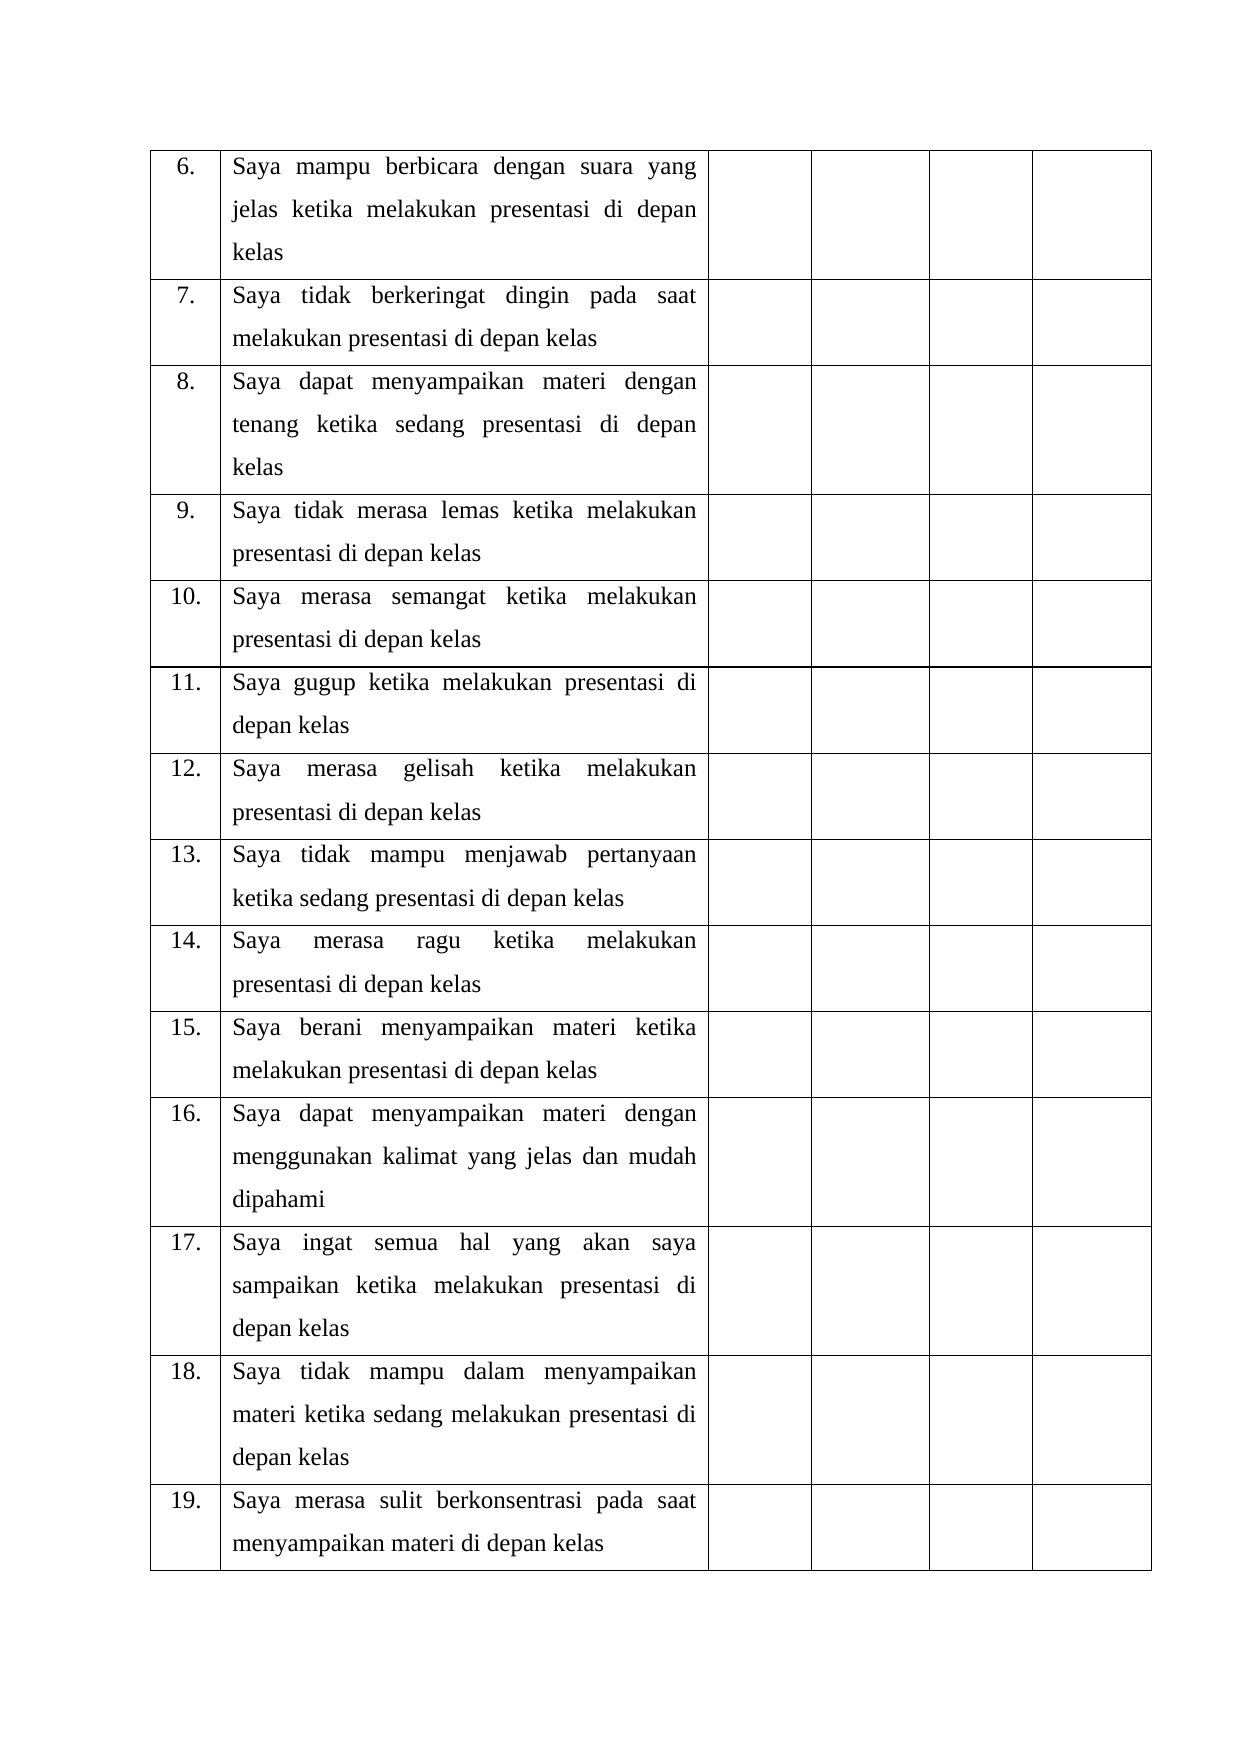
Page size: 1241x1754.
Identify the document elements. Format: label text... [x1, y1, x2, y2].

table_cell [812, 668, 929, 752]
table_cell [709, 840, 811, 924]
table_cell 19. [151, 1485, 220, 1570]
table_cell 14. [151, 926, 220, 1011]
table_cell [1033, 495, 1151, 580]
table_cell 17. [151, 1227, 220, 1355]
table_cell [812, 1012, 929, 1097]
table_cell [930, 495, 1032, 580]
table_cell [709, 668, 811, 752]
table_cell [812, 495, 929, 580]
table_cell [812, 366, 929, 494]
table_cell 12. [151, 754, 220, 838]
table_cell Saya dapat menyampaikan materi dengan menggunakan kalimat yang jelas dan mudah dipahami [221, 1098, 708, 1226]
table_cell [709, 1227, 811, 1355]
table_cell 15. [151, 1012, 220, 1097]
table_cell [709, 366, 811, 494]
table_cell [709, 1012, 811, 1097]
table_cell Saya tidak mampu dalam menyampaikan materi ketika sedang melakukan presentasi di depan kelas [221, 1356, 708, 1484]
table_cell [1033, 151, 1151, 279]
table_cell [1033, 1098, 1151, 1226]
table_cell Saya gugup ketika melakukan presentasi di depan kelas [221, 668, 708, 752]
table_cell [1033, 280, 1151, 365]
table_cell [1033, 926, 1151, 1011]
table_cell [812, 840, 929, 924]
table_cell [930, 1227, 1032, 1355]
table_cell [930, 280, 1032, 365]
table_cell Saya tidak merasa lemas ketika melakukan presentasi di depan kelas [221, 495, 708, 580]
table_cell Saya merasa gelisah ketika melakukan presentasi di depan kelas [221, 754, 708, 838]
table_cell [812, 151, 929, 279]
table_cell [709, 495, 811, 580]
table_cell 6. [151, 151, 220, 279]
table_cell [930, 1485, 1032, 1570]
table_cell [1033, 1356, 1151, 1484]
table_cell [709, 280, 811, 365]
table_cell Saya merasa sulit berkonsentrasi pada saat menyampaikan materi di depan kelas [221, 1485, 708, 1570]
table_cell [709, 581, 811, 666]
table_cell [812, 581, 929, 666]
table_cell [1033, 1227, 1151, 1355]
table_cell [1033, 581, 1151, 666]
table_cell [930, 151, 1032, 279]
table_cell 11. [151, 668, 220, 752]
table_cell [812, 280, 929, 365]
table_cell [709, 151, 811, 279]
table_cell [930, 1356, 1032, 1484]
table_cell [930, 1098, 1032, 1226]
table_cell [930, 366, 1032, 494]
table_cell 8. [151, 366, 220, 494]
table_cell Saya tidak mampu menjawab pertanyaan ketika sedang presentasi di depan kelas [221, 840, 708, 924]
table_cell [812, 926, 929, 1011]
table_cell 16. [151, 1098, 220, 1226]
table_cell [930, 840, 1032, 924]
table_cell [1033, 1012, 1151, 1097]
table_cell Saya tidak berkeringat dingin pada saat melakukan presentasi di depan kelas [221, 280, 708, 365]
table_cell [930, 1012, 1032, 1097]
table_cell [812, 1485, 929, 1570]
table_cell Saya merasa ragu ketika melakukan presentasi di depan kelas [221, 926, 708, 1011]
table_cell 10. [151, 581, 220, 666]
table_cell 18. [151, 1356, 220, 1484]
table_cell [709, 926, 811, 1011]
table_cell [930, 581, 1032, 666]
table_cell [1033, 840, 1151, 924]
table_cell [709, 1356, 811, 1484]
table_cell [930, 754, 1032, 838]
table_cell 7. [151, 280, 220, 365]
table_cell [709, 1098, 811, 1226]
table_cell [812, 754, 929, 838]
table_cell [930, 926, 1032, 1011]
table_cell [709, 1485, 811, 1570]
table_cell [812, 1227, 929, 1355]
table_cell Saya ingat semua hal yang akan saya sampaikan ketika melakukan presentasi di depan kelas [221, 1227, 708, 1355]
table_cell [709, 754, 811, 838]
table_cell Saya mampu berbicara dengan suara yang jelas ketika melakukan presentasi di depan kelas [221, 151, 708, 279]
table_cell Saya merasa semangat ketika melakukan presentasi di depan kelas [221, 581, 708, 666]
table_cell [1033, 754, 1151, 838]
table_cell [812, 1356, 929, 1484]
table_cell 9. [151, 495, 220, 580]
table_cell 13. [151, 840, 220, 924]
table_cell Saya berani menyampaikan materi ketika melakukan presentasi di depan kelas [221, 1012, 708, 1097]
table_cell [1033, 1485, 1151, 1570]
table_cell [812, 1098, 929, 1226]
table_cell Saya dapat menyampaikan materi dengan tenang ketika sedang presentasi di depan kelas [221, 366, 708, 494]
table_cell [1033, 668, 1151, 752]
table_cell [1033, 366, 1151, 494]
table_cell [930, 668, 1032, 752]
